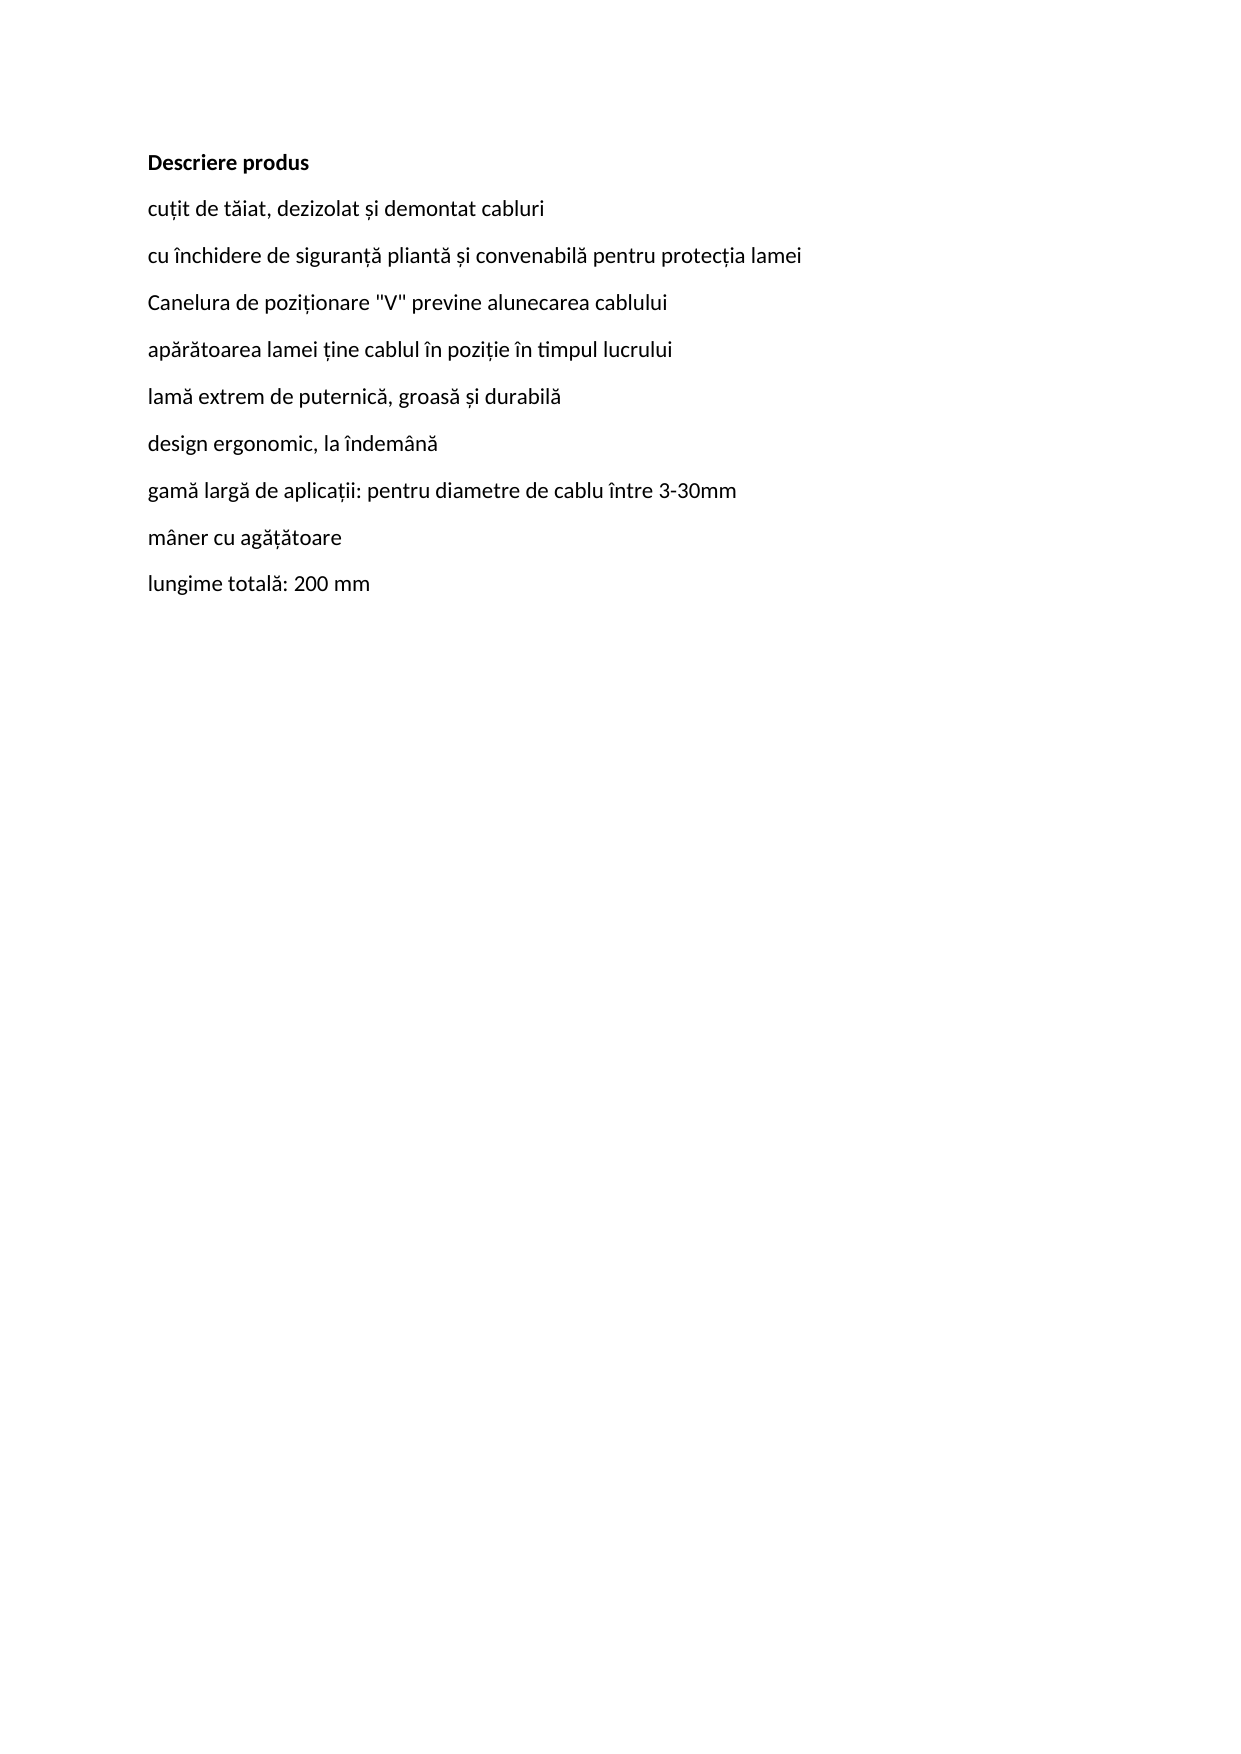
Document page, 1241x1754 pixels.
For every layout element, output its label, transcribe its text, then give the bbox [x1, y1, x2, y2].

text cuțit de tăiat, dezizolat și demontat cabluri [148, 194, 1093, 222]
text design ergonomic, la îndemână [148, 429, 1093, 457]
text gamă largă de aplicații: pentru diametre de cablu între 3-30mm [148, 476, 1093, 504]
text lungime totală: 200 mm [148, 569, 1093, 597]
text Canelura de poziționare "V" previne alunecarea cablului [148, 288, 1093, 316]
text mâner cu agățătoare [148, 523, 1093, 551]
text cu închidere de siguranță pliantă și convenabilă pentru protecția lamei [148, 241, 1093, 269]
text Descriere produs [148, 148, 1093, 176]
text lamă extrem de puternică, groasă și durabilă [148, 382, 1093, 410]
text apărătoarea lamei ține cablul în poziție în timpul lucrului [148, 335, 1093, 363]
